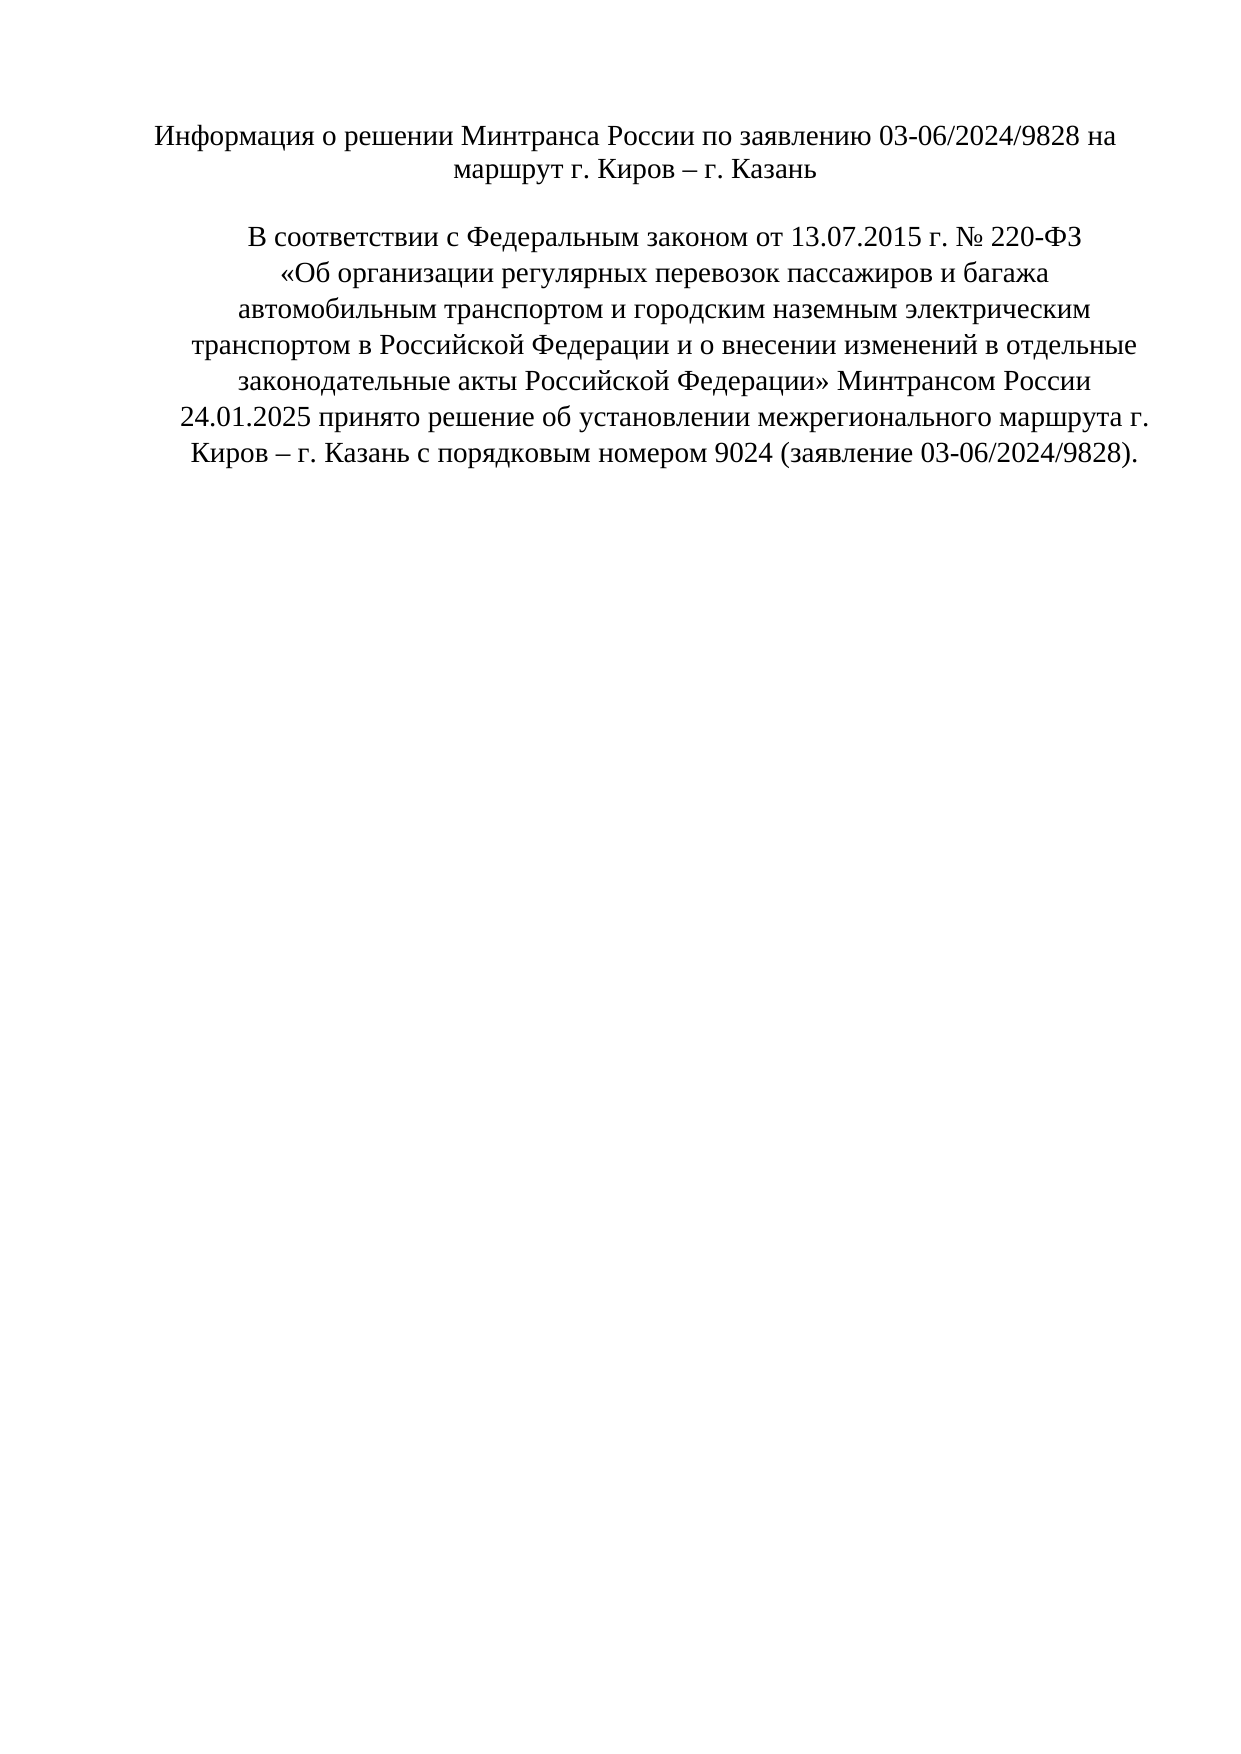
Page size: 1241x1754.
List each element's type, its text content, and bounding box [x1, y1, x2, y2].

text В соответствии с Федеральным законом от 13.07.2015 г. № 220-ФЗ «Об организации регулярных перевозок пассажиров и багажа автомобильным транспортом и городским наземным электрическим транспортом в Российской Федерации и о внесении изменений в отдельные законодательные акты Российской Федерации» Минтрансом России 24.01.2025 принято решение об установлении межрегионального маршрута г. Киров – г. Казань с порядковым номером 9024 (заявление 03-06/2024/9828). [177, 219, 1152, 469]
text Информация о решении Минтранса России по заявлению 03-06/2024/9828 на маршрут г. Киров – г. Казань [118, 118, 1152, 185]
